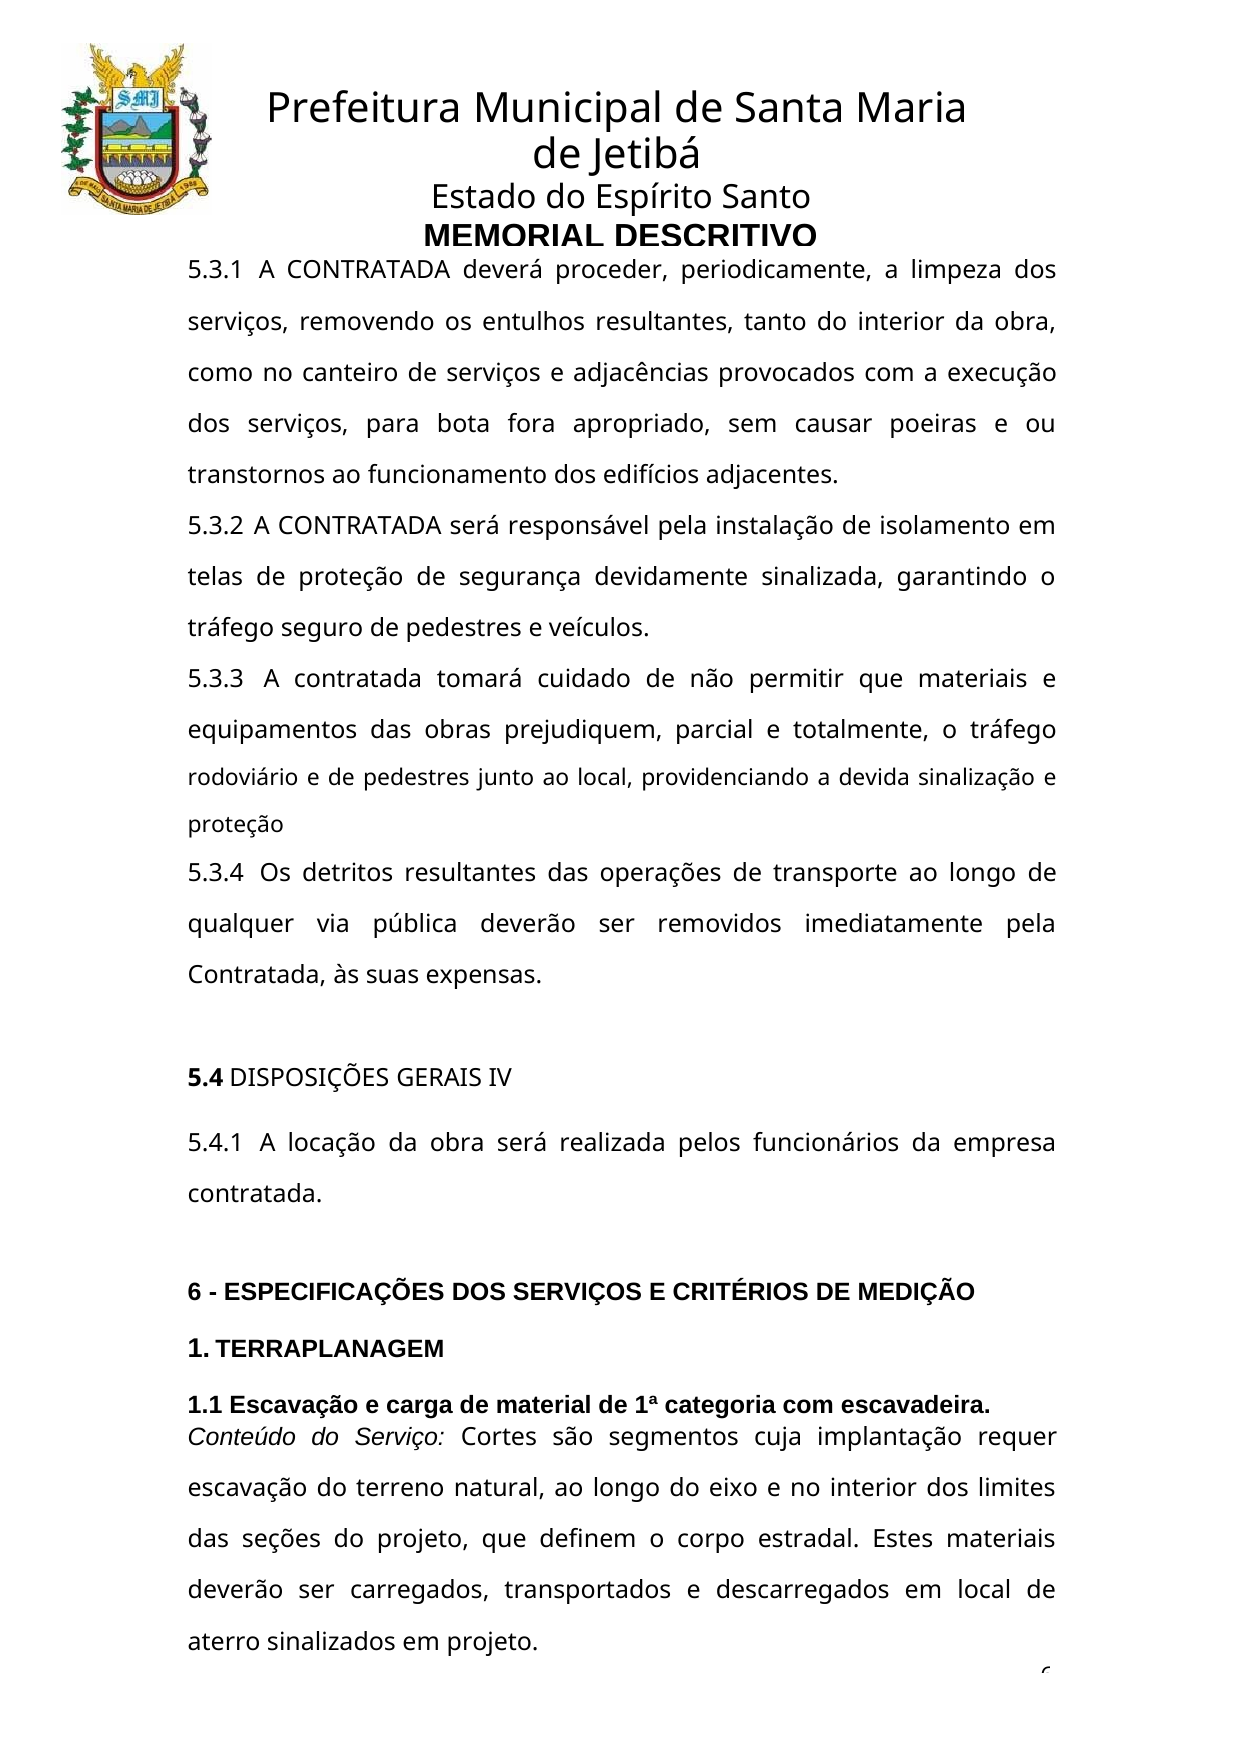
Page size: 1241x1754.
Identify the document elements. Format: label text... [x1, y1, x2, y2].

picture [61, 43, 212, 215]
list TERRAPLANAGEM [187, 1332, 1076, 1364]
list A contratada tomará cuidado de não permitir que materiais e equipamentos das obras prejudiquem, parcial e totalmente, o tráfego rodoviário e de pedestres junto ao local, providenciando a devida sinalização e proteção [187, 661, 1057, 839]
list A locação da obra será realizada pelos funcionários da empresa contratada. [187, 1124, 1056, 1209]
subtitle 6 - ESPECIFICAÇÕES DOS SERVIÇOS E CRITÉRIOS DE MEDIÇÃO [187, 1277, 1076, 1306]
list DISPOSIÇÕES GERAIS IV [187, 1059, 1076, 1093]
list A CONTRATADA deverá proceder, periodicamente, a limpeza dos serviços, removendo os entulhos resultantes, tanto do interior da obra, como no canteiro de serviços e adjacências provocados com a execução dos serviços, para bota fora apropriado, sem causar poeiras e ou transtornos ao funcionamento dos edifícios adjacentes. [187, 252, 1057, 490]
list Os detritos resultantes das operações de transporte ao longo de qualquer via pública deverão ser removidos imediatamente pela Contratada, às suas expensas. [187, 855, 1057, 991]
text Conteúdo do Serviço: Cortes são segmentos cuja implantação requer escavação do terreno natural, ao longo do eixo e no interior dos limites das seções do projeto, que definem o corpo estradal. Estes materiais deverão ser carregados, transportados e descarregados em local de aterro sinalizados em projeto. [187, 1419, 1057, 1657]
list A CONTRATADA será responsável pela instalação de isolamento em telas de proteção de segurança devidamente sinalizada, garantindo o tráfego seguro de pedestres e veículos. [187, 507, 1057, 643]
subtitle Escavação e carga de material de 1ª categoria com escavadeira. [187, 1390, 1076, 1419]
